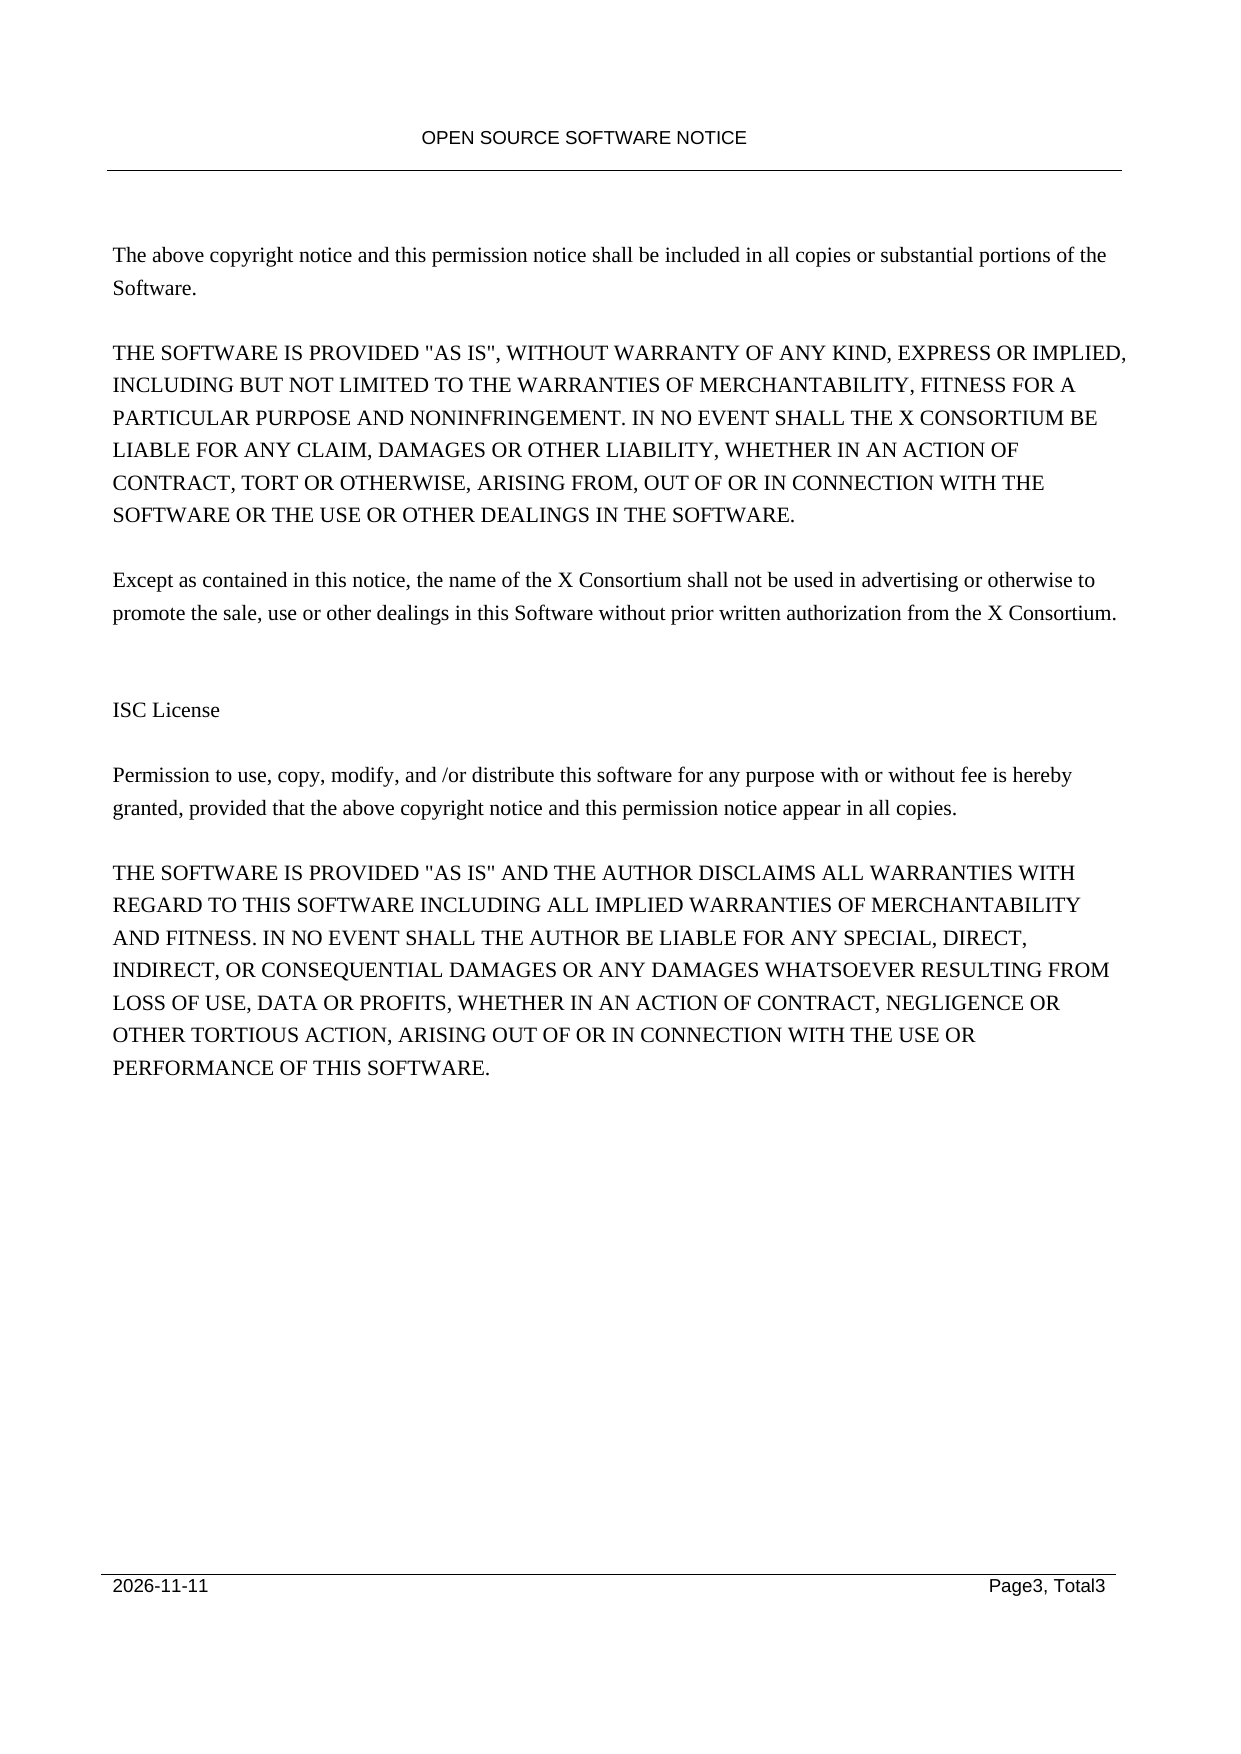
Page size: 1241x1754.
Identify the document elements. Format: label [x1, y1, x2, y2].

text [112, 206, 1128, 1116]
